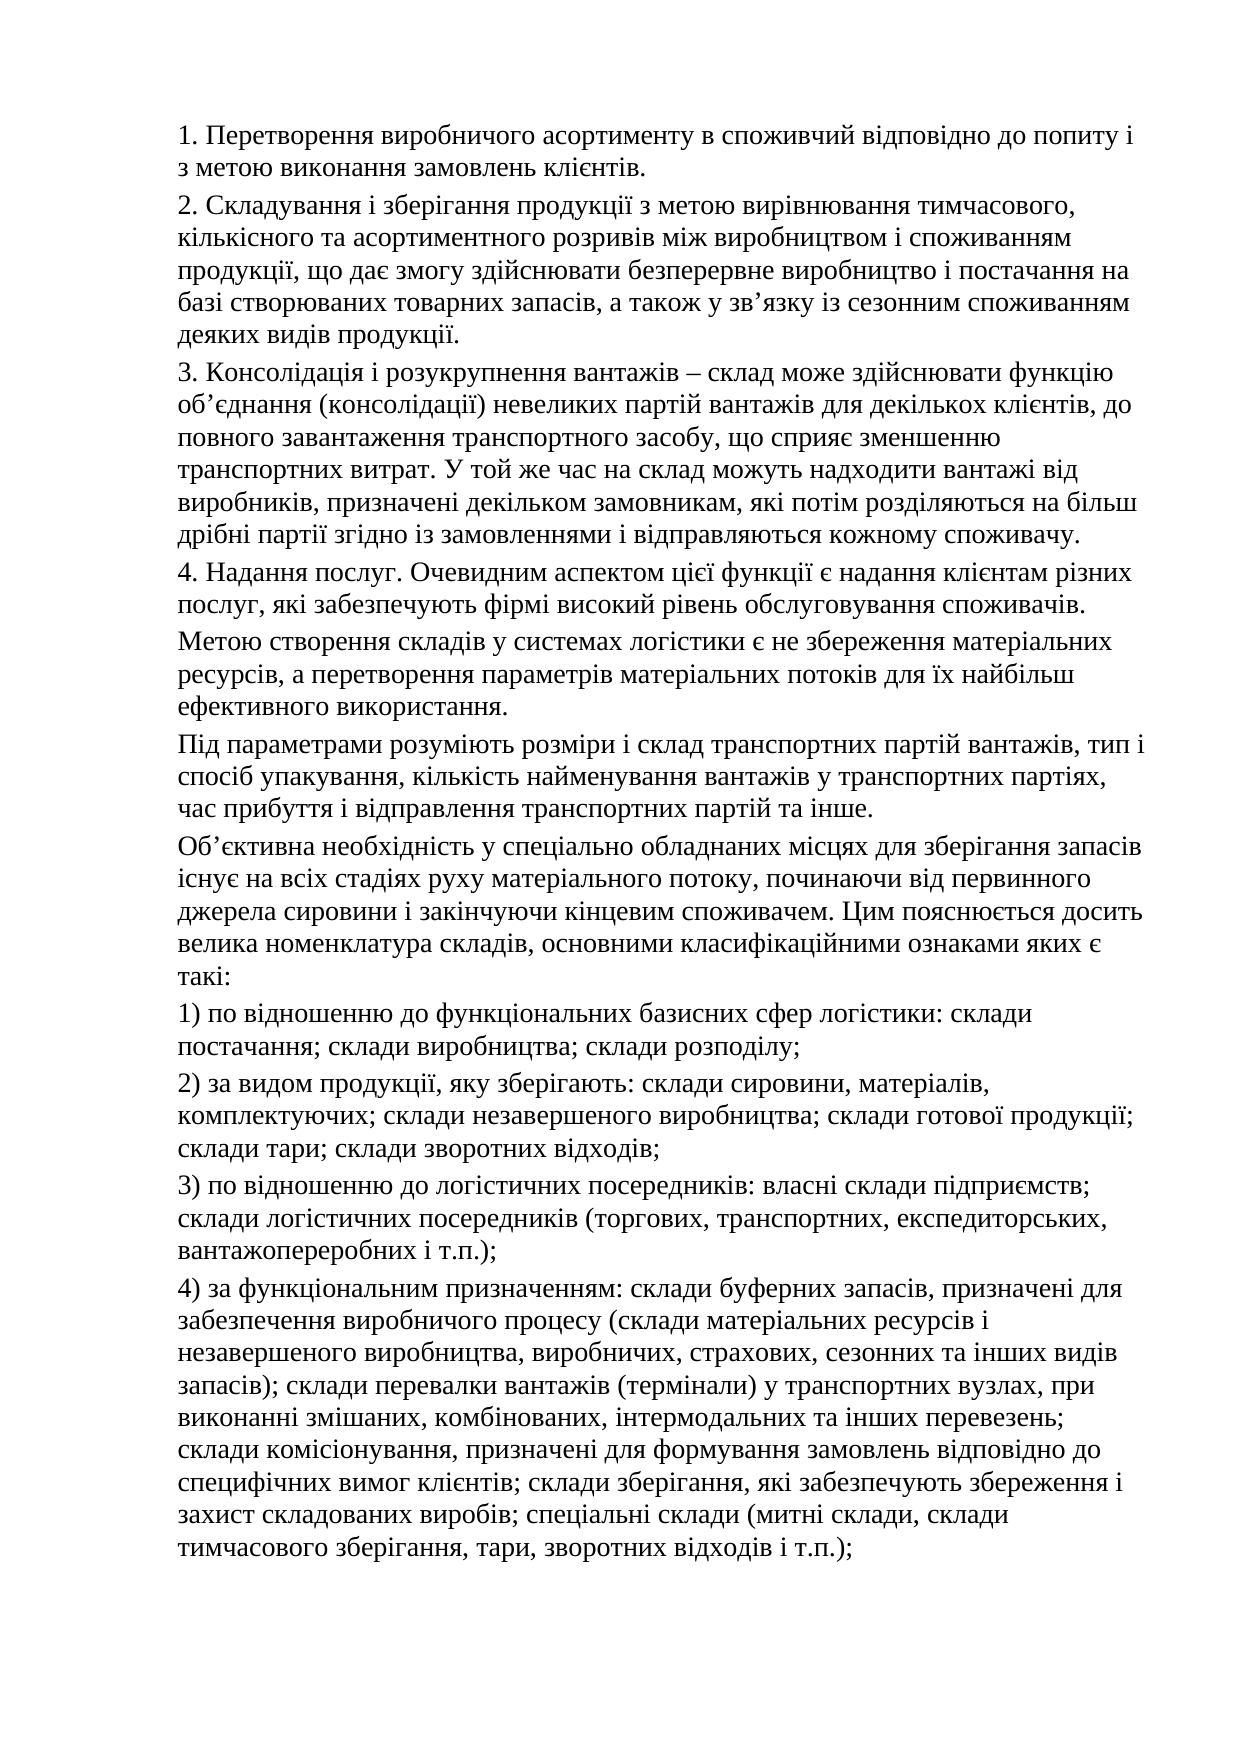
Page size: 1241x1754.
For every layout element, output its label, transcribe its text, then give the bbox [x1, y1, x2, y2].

text Під параметрами розуміють розміри і склад транспортних партій вантажів, тип і спосіб упакування, кількість найменування вантажів у транспортних партіях, час прибуття і відправлення транспортних партій та інше. [177, 727, 1152, 824]
text 1) по відношенню до функціональних базисних сфер логістики: склади постачання; склади виробництва; склади розподілу; [177, 996, 1152, 1061]
text Метою створення складів у системах логістики є не збереження матеріальних ресурсів, а перетворення параметрів матеріальних потоків для їх найбільш ефективного використання. [177, 624, 1152, 722]
text Об’єктивна необхідність у спеціально обладнаних місцях для зберігання запасів існує на всіх стадіях руху матеріального потоку, починаючи від первинного джерела сировини і закінчуючи кінцевим споживачем. Цим пояснюється досить велика номенклатура складів, основними класифікаційними ознаками яких є такі: [177, 829, 1152, 991]
text 2. Складування і зберігання продукції з метою вирівнювання тимчасового, кількісного та асортиментного розривів між виробництвом і споживанням продукції, що дає змогу здійснювати безперервне виробництво і постачання на базі створюваних товарних запасів, а також у зв’язку із сезонним споживанням деяких видів продукції. [177, 188, 1152, 350]
text 3. Консолідація і розукрупнення вантажів – склад може здійснювати функцію об’єднання (консолідації) невеликих партій вантажів для декількох клієнтів, до повного завантаження транспортного засобу, що сприяє зменшенню транспортних витрат. У той же час на склад можуть надходити вантажі від виробників, призначені декільком замовникам, які потім розділяються на більш дрібні партії згідно із замовленнями і відправляються кожному споживачу. [177, 355, 1152, 549]
text 3) по відношенню до логістичних посередників: власні склади підприємств; склади логістичних посередників (торгових, транспортних, експедиторських, вантажопереробних і т.п.); [177, 1168, 1152, 1266]
text 2) за видом продукції, яку зберігають: склади сировини, матеріалів, комплектуючих; склади незавершеного виробництва; склади готової продукції; склади тари; склади зворотних відходів; [177, 1066, 1152, 1163]
text 1. Перетворення виробничого асортименту в споживчий відповідно до попиту і з метою виконання замовлень клієнтів. [177, 118, 1152, 183]
text 4) за функціональним призначенням: склади буферних запасів, призначені для забезпечення виробничого процесу (склади матеріальних ресурсів і незавершеного виробництва, виробничих, страхових, сезонних та інших видів запасів); склади перевалки вантажів (термінали) у транспортних вузлах, при виконанні змішаних, комбінованих, інтермодальних та інших перевезень; склади комісіонування, призначені для формування замовлень відповідно до специфічних вимог клієнтів; склади зберігання, які забезпечують збереження і захист складованих виробів; спеціальні склади (митні склади, склади тимчасового зберігання, тари, зворотних відходів і т.п.); [177, 1271, 1152, 1562]
text 4. Надання послуг. Очевидним аспектом цієї функції є надання клієнтам різних послуг, які забезпечують фірмі високий рівень обслуговування споживачів. [177, 554, 1152, 619]
